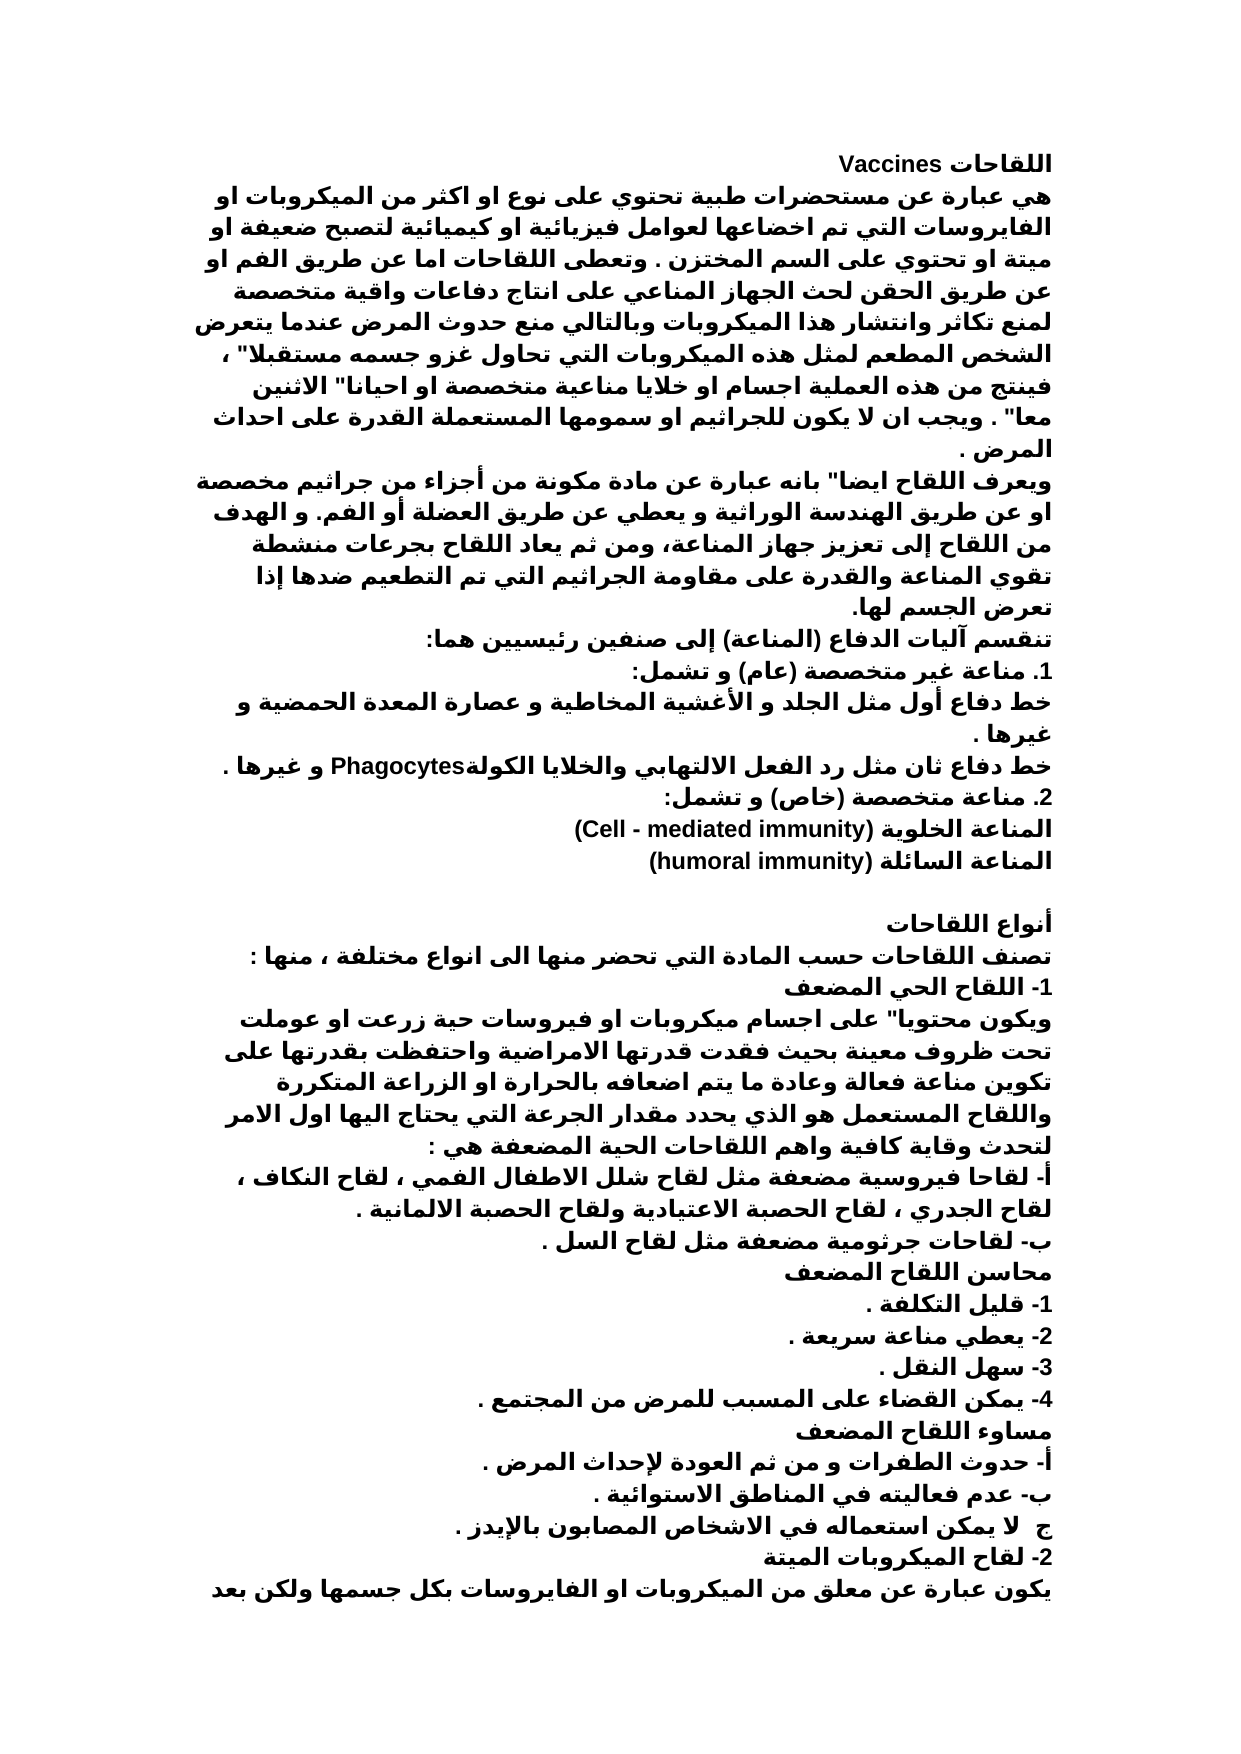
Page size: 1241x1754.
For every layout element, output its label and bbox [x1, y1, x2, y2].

text [187, 150, 1053, 1603]
